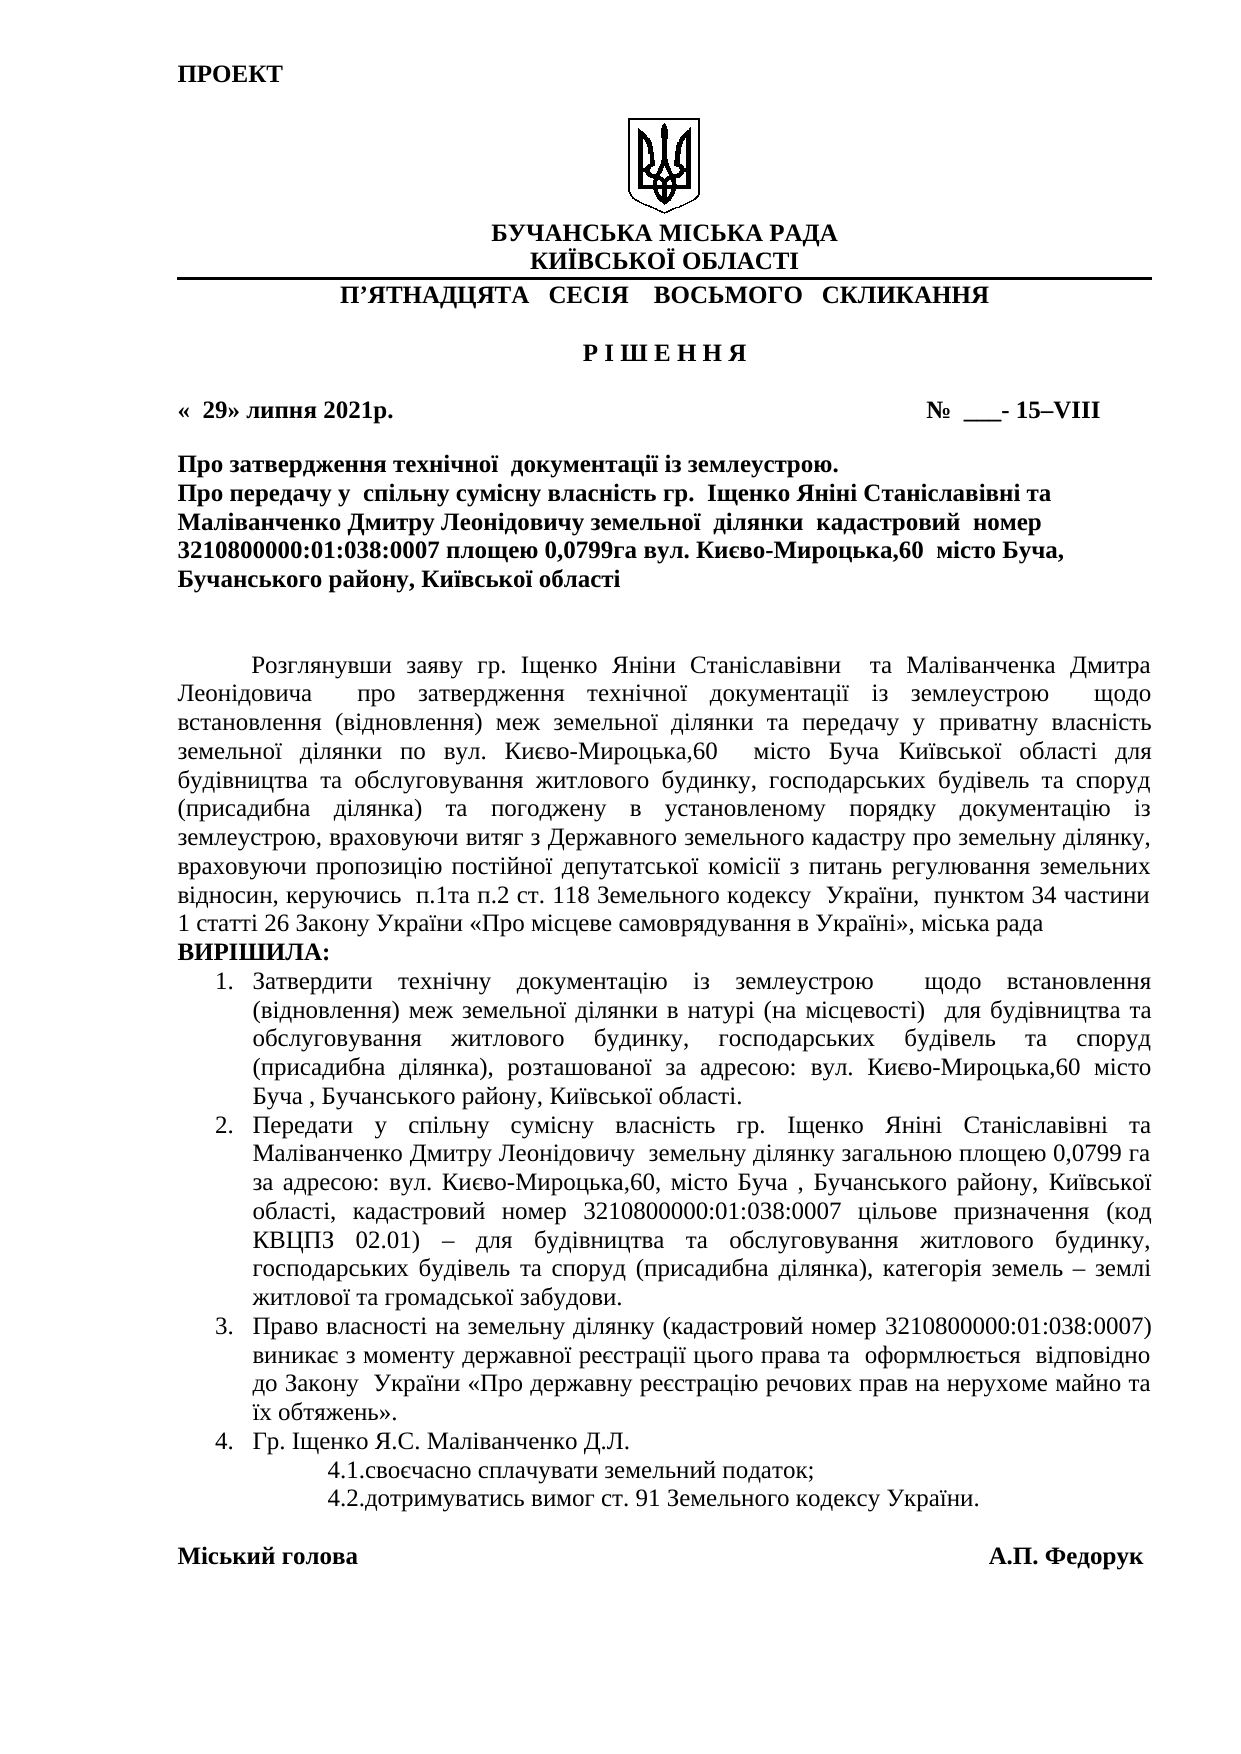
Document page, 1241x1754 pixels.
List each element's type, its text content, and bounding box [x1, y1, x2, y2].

text Про затвердження технічної документації із землеустрою. [177, 449, 1152, 478]
text Розглянувши заяву гр. Іщенко Яніни Станіславівни та Маліванченка Дмитра Леонідовича про затвердження технічної документації із землеустрою щодо встановлення (відновлення) меж земельної ділянки та передачу у приватну власність земельної ділянки по вул. Києво-Мироцька,60 місто Буча Київської області для будівництва та обслуговування житлового будинку, господарських будівель та споруд (присадибна ділянка) та погоджену в установленому порядку документацію із землеустрою, враховуючи витяг з Державного земельного кадастру про земельну ділянку, враховуючи пропозицію постійної депутатської комісії з питань регулювання земельних відносин, керуючись п.1та п.2 ст. 118 Земельного кодексу України, пунктом 34 частини 1 статті 26 Закону України «Про місцеве самоврядування в Україні», міська рада [177, 650, 1152, 937]
text « 29» липня 2021р. № ___- 15–VІІІ [177, 395, 1152, 424]
text БУЧАНСЬКА МІСЬКА РАДА [177, 218, 1152, 246]
text Міський голова А.П. Федорук [177, 1541, 1152, 1570]
list Передати у спільну сумісну власність гр. Іщенко Яніні Станіславівні та Маліванченко Дмитру Леонідовичу земельну ділянку загальною площею 0,0799 га за адресою: вул. Києво-Мироцька,60, місто Буча , Бучанського району, Київської області, кадастровий номер 3210800000:01:038:0007 цільове призначення (код КВЦПЗ 02.01) – для будівництва та обслуговування житлового будинку, господарських будівель та споруд (присадибна ділянка), категорія земель – землі житлової та громадської забудови. [215, 1110, 1152, 1311]
list Гр. Іщенко Я.С. Маліванченко Д.Л. [215, 1426, 1152, 1455]
text Про передачу у спільну сумісну власність гр. Іщенко Яніні Станіславівні та Маліванченко Дмитру Леонідовичу земельної ділянки кадастровий номер 3210800000:01:038:0007 площею 0,0799га вул. Києво-Мироцька,60 місто Буча, Бучанського району, Київської області [177, 478, 1152, 593]
text КИЇВСЬКОЇ ОБЛАСТІ [177, 246, 1152, 277]
list Право власності на земельну ділянку (кадастровий номер 3210800000:01:038:0007) виникає з моменту державної реєстрації цього права та оформлюється відповідно до Закону України «Про державну реєстрацію речових прав на нерухоме майно та їх обтяжень». [215, 1311, 1152, 1426]
text 4.1.своєчасно сплачувати земельний податок; [327, 1455, 1152, 1483]
list Затвердити технічну документацію із землеустрою щодо встановлення (відновлення) меж земельної ділянки в натурі (на місцевості) для будівництва та обслуговування житлового будинку, господарських будівель та споруд (присадибна ділянка), розташованої за адресою: вул. Києво-Мироцька,60 місто Буча , Бучанського району, Київської області. [215, 966, 1152, 1110]
text ПРОЕКТ [177, 59, 1152, 88]
text Р І Ш Е Н Н Я [177, 338, 1152, 367]
text П’ЯТНАДЦЯТА СЕСІЯ ВОСЬМОГО СКЛИКАННЯ [177, 280, 1152, 309]
text 4.2.дотримуватись вимог ст. 91 Земельного кодексу України. [327, 1483, 1152, 1512]
text ВИРІШИЛА: [177, 937, 1152, 966]
